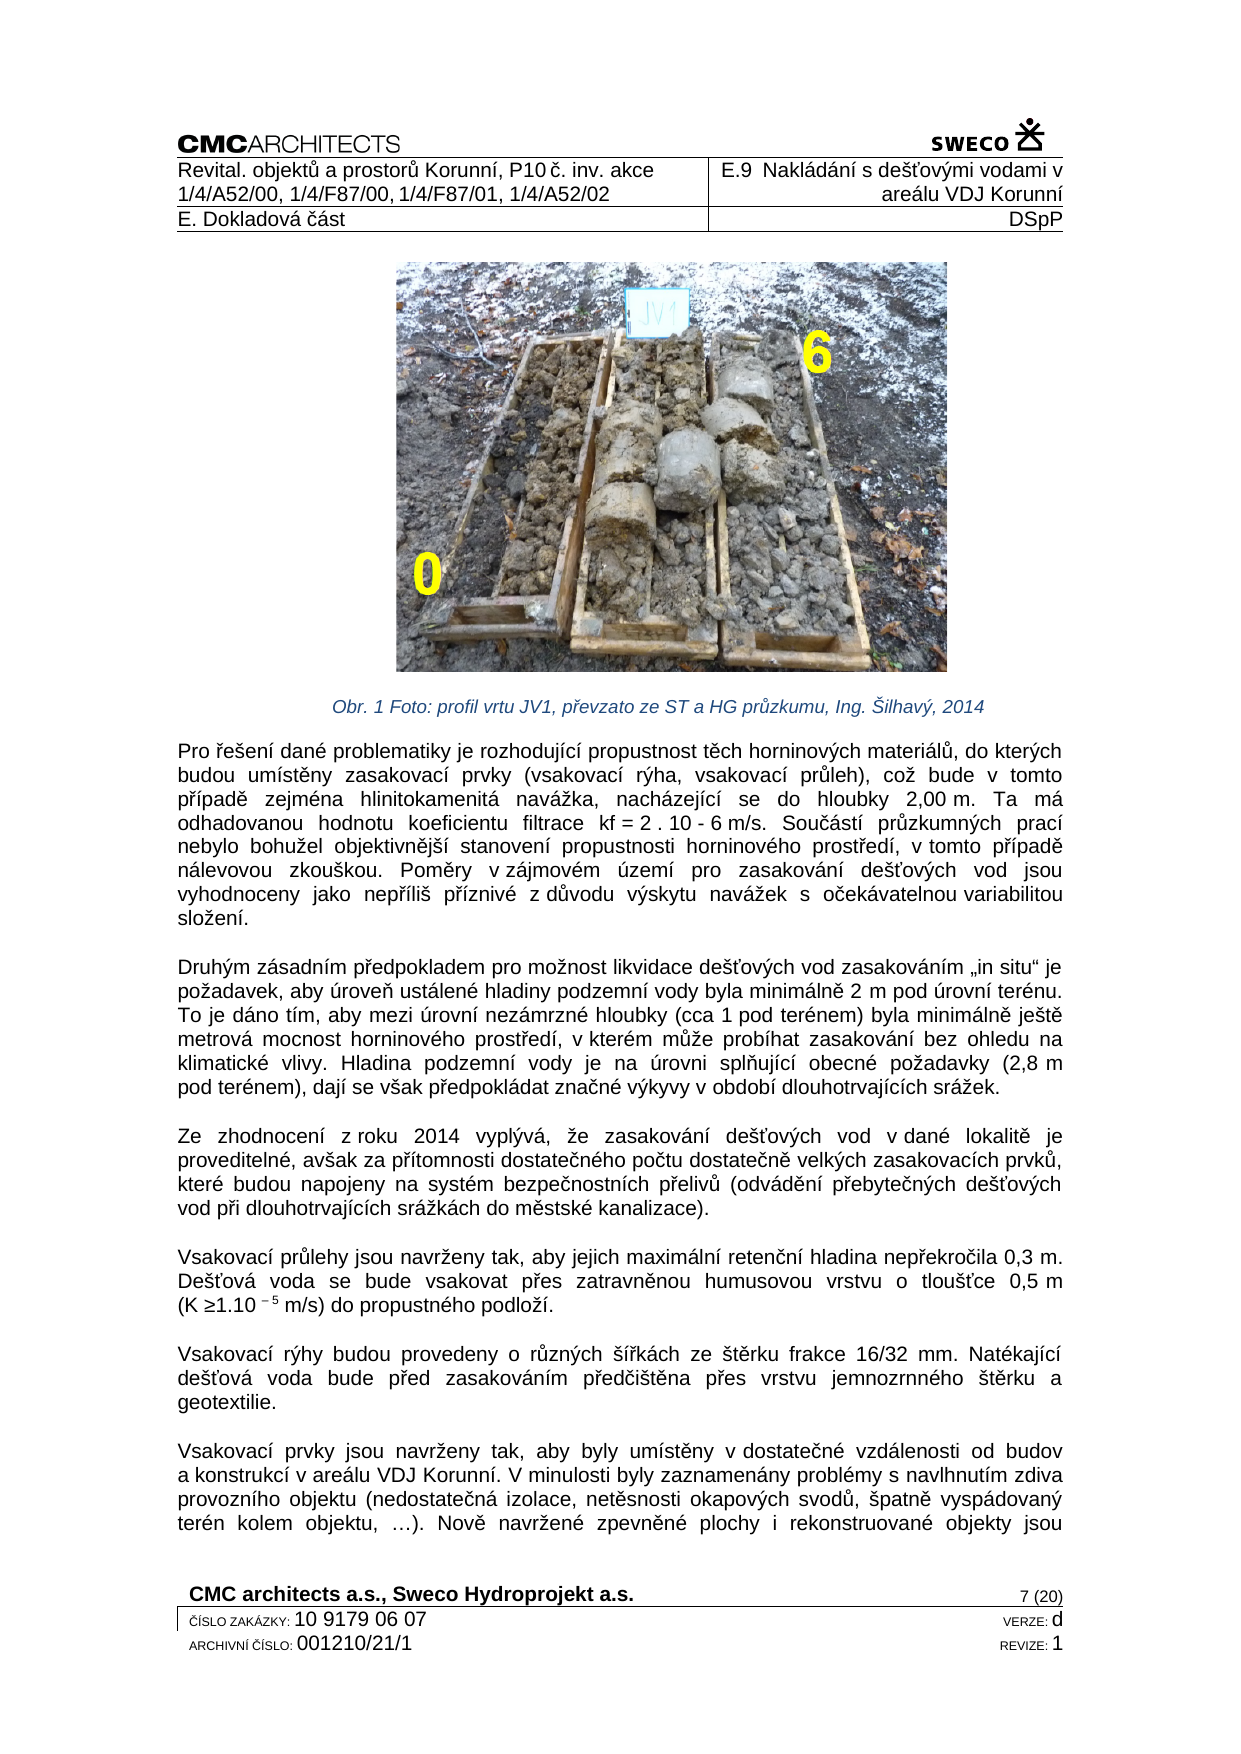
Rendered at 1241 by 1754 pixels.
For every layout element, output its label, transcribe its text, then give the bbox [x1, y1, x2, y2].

picture [177, 134, 400, 153]
picture [396, 262, 948, 672]
text Vsakovací rýhy budou provedeny o různých šířkách ze štěrku frakce 16/32 mm. Natékající dešťová voda bude před zasakováním předčištěna přes vrstvu jemnozrnného štěrku a geotextilie. [177, 1342, 1063, 1413]
text Ze zhodnocení z roku 2014 vyplývá, že zasakování dešťových vod v dané lokalitě je proveditelné, avšak za přítomnosti dostatečného počtu dostatečně velkých zasakovacích prvků, které budou napojeny na systém bezpečnostních přelivů (odvádění přebytečných dešťových vod při dlouhotrvajících srážkách do městské kanalizace). [177, 1124, 1063, 1220]
text Obr. 1 Foto: profil vrtu JV1, převzato ze ST a HG průzkumu, Ing. Šilhavý, 2014 [177, 696, 1063, 718]
text Vsakovací průlehy jsou navrženy tak, aby jejich maximální retenční hladina nepřekročila 0,3 m. Dešťová voda se bude vsakovat přes zatravněnou humusovou vrstvu o tloušťce 0,5 m (K ≥1.10 – 5 m/s) do propustného podloží. [177, 1245, 1063, 1317]
text Pro řešení dané problematiky je rozhodující propustnost těch horninových materiálů, do kterých budou umístěny zasakovací prvky (vsakovací rýha, vsakovací průleh), což bude v tomto případě zejména hlinitokamenitá navážka, nacházející se do hloubky 2,00 m. Ta má odhadovanou hodnotu koeficientu filtrace kf = 2 . 10 - 6 m/s. Součástí průzkumných prací nebylo bohužel objektivnější stanovení propustnosti horninového prostředí, v tomto případě nálevovou zkouškou. Poměry v zájmovém území pro zasakování dešťových vod jsou vyhodnoceny jako nepříliš příznivé z důvodu výskytu navážek s očekávatelnou variabilitou složení. [177, 738, 1063, 930]
text Druhým zásadním předpokladem pro možnost likvidace dešťových vod zasakováním „in situ“ je požadavek, aby úroveň ustálené hladiny podzemní vody byla minimálně 2 m pod úrovní terénu. To je dáno tím, aby mezi úrovní nezámrzné hloubky (cca 1 pod terénem) byla minimálně ještě metrová mocnost horninového prostředí, v kterém může probíhat zasakování bez ohledu na klimatické vlivy. Hladina podzemní vody je na úrovni splňující obecné požadavky (2,8 m pod terénem), dají se však předpokládat značné výkyvy v období dlouhotrvajících srážek. [177, 955, 1063, 1099]
